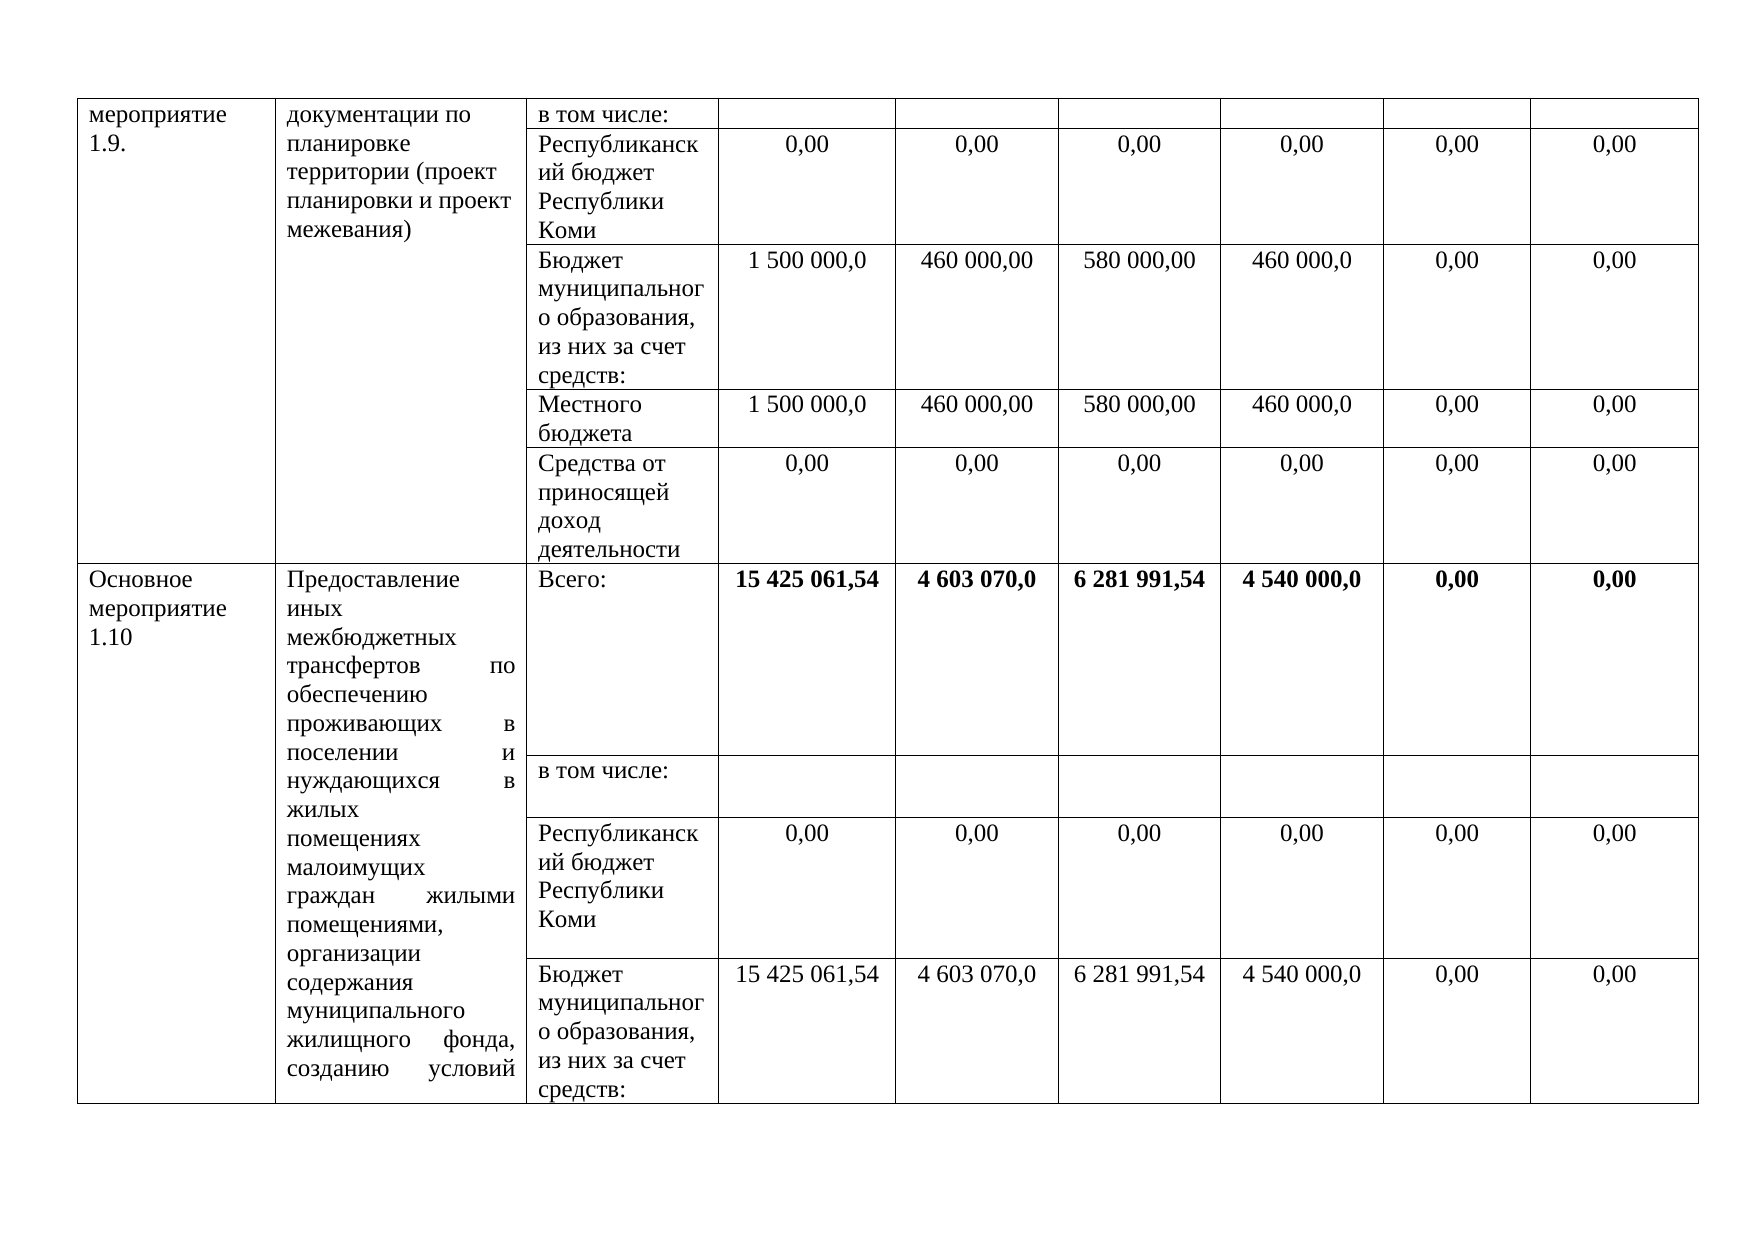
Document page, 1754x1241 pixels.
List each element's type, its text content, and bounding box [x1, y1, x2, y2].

table_cell 0,00 [1384, 129, 1530, 244]
table_cell 0,00 [1531, 818, 1698, 958]
table_cell в том числе: [527, 756, 718, 817]
table_cell 0,00 [719, 129, 895, 244]
table_cell 4 540 000,0 [1221, 564, 1383, 754]
table_cell 0,00 [1384, 245, 1530, 388]
table_cell 6 281 991,54 [1059, 959, 1220, 1102]
table_cell в том числе: [527, 99, 718, 128]
table_cell 0,00 [1531, 245, 1698, 388]
table_cell 15 425 061,54 [719, 959, 895, 1102]
table_cell Всего: [527, 564, 718, 754]
table_cell Республиканский бюджет Республики Коми [527, 818, 718, 958]
table_cell 1 500 000,0 [719, 390, 895, 447]
table_cell 0,00 [1059, 818, 1220, 958]
table_cell 0,00 [1384, 390, 1530, 447]
table_cell 4 603 070,0 [896, 959, 1058, 1102]
table_cell 580 000,00 [1059, 245, 1220, 388]
table_cell 580 000,00 [1059, 390, 1220, 447]
table_cell 460 000,00 [896, 245, 1058, 388]
table_cell 1 500 000,0 [719, 245, 895, 388]
table_cell [896, 99, 1058, 128]
table_cell [1384, 99, 1530, 128]
table_cell 0,00 [1384, 959, 1530, 1102]
table_cell [1531, 99, 1698, 128]
table_cell 0,00 [719, 448, 895, 563]
table_cell [1221, 99, 1383, 128]
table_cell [78, 99, 275, 563]
table_cell 0,00 [1384, 448, 1530, 563]
table_cell 0,00 [1531, 959, 1698, 1102]
table_cell 460 000,0 [1221, 390, 1383, 447]
table_cell 0,00 [896, 448, 1058, 563]
table_cell 0,00 [1531, 564, 1698, 754]
table_cell Бюджет муниципального образования, из них за счет средств: [527, 245, 718, 388]
table_cell 0,00 [1221, 448, 1383, 563]
table_cell [896, 756, 1058, 817]
table_cell [1221, 756, 1383, 817]
table_cell [1059, 756, 1220, 817]
table_cell 460 000,0 [1221, 245, 1383, 388]
table_cell Местного бюджета [527, 390, 718, 447]
table_cell 0,00 [1531, 390, 1698, 447]
table_cell 0,00 [1531, 129, 1698, 244]
table_cell 6 281 991,54 [1059, 564, 1220, 754]
table_cell 0,00 [1059, 448, 1220, 563]
table_cell Республиканский бюджет Республики Коми [527, 129, 718, 244]
table_cell Основное мероприятие 1.10 [78, 564, 275, 1102]
table_cell [719, 756, 895, 817]
table_cell 0,00 [896, 818, 1058, 958]
table_cell Средства от приносящей доход деятельности [527, 448, 718, 563]
table_cell [1384, 756, 1530, 817]
table_cell Предоставление иных межбюджетных трансфертов по обеспечению проживающих в поселении и нуждающихся в жилых помещениях малоимущих граждан жилыми помещениями, организации содержания муниципального жилищного фонда, созданию условий для жилищного строительства, а также осуществления иных полномочий органов местного самоуправления в соответствии с жилищным законодательством за исключением осуществления муниципального жилищного контроля. [276, 564, 526, 1102]
table_cell 0,00 [719, 818, 895, 958]
table_cell 0,00 [1221, 129, 1383, 244]
table_cell 0,00 [1221, 818, 1383, 958]
table_cell 4 540 000,0 [1221, 959, 1383, 1102]
table_cell 0,00 [1531, 448, 1698, 563]
table_cell 15 425 061,54 [719, 564, 895, 754]
table_cell 4 603 070,0 [896, 564, 1058, 754]
table_cell Бюджет муниципального образования, из них за счет средств: [527, 959, 718, 1102]
table_cell 0,00 [1384, 564, 1530, 754]
table_cell 0,00 [1384, 818, 1530, 958]
table_cell [1531, 756, 1698, 817]
table_cell 0,00 [896, 129, 1058, 244]
table_cell 0,00 [1059, 129, 1220, 244]
table_cell [719, 99, 895, 128]
table_cell [1059, 99, 1220, 128]
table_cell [276, 99, 526, 563]
table_cell 460 000,00 [896, 390, 1058, 447]
